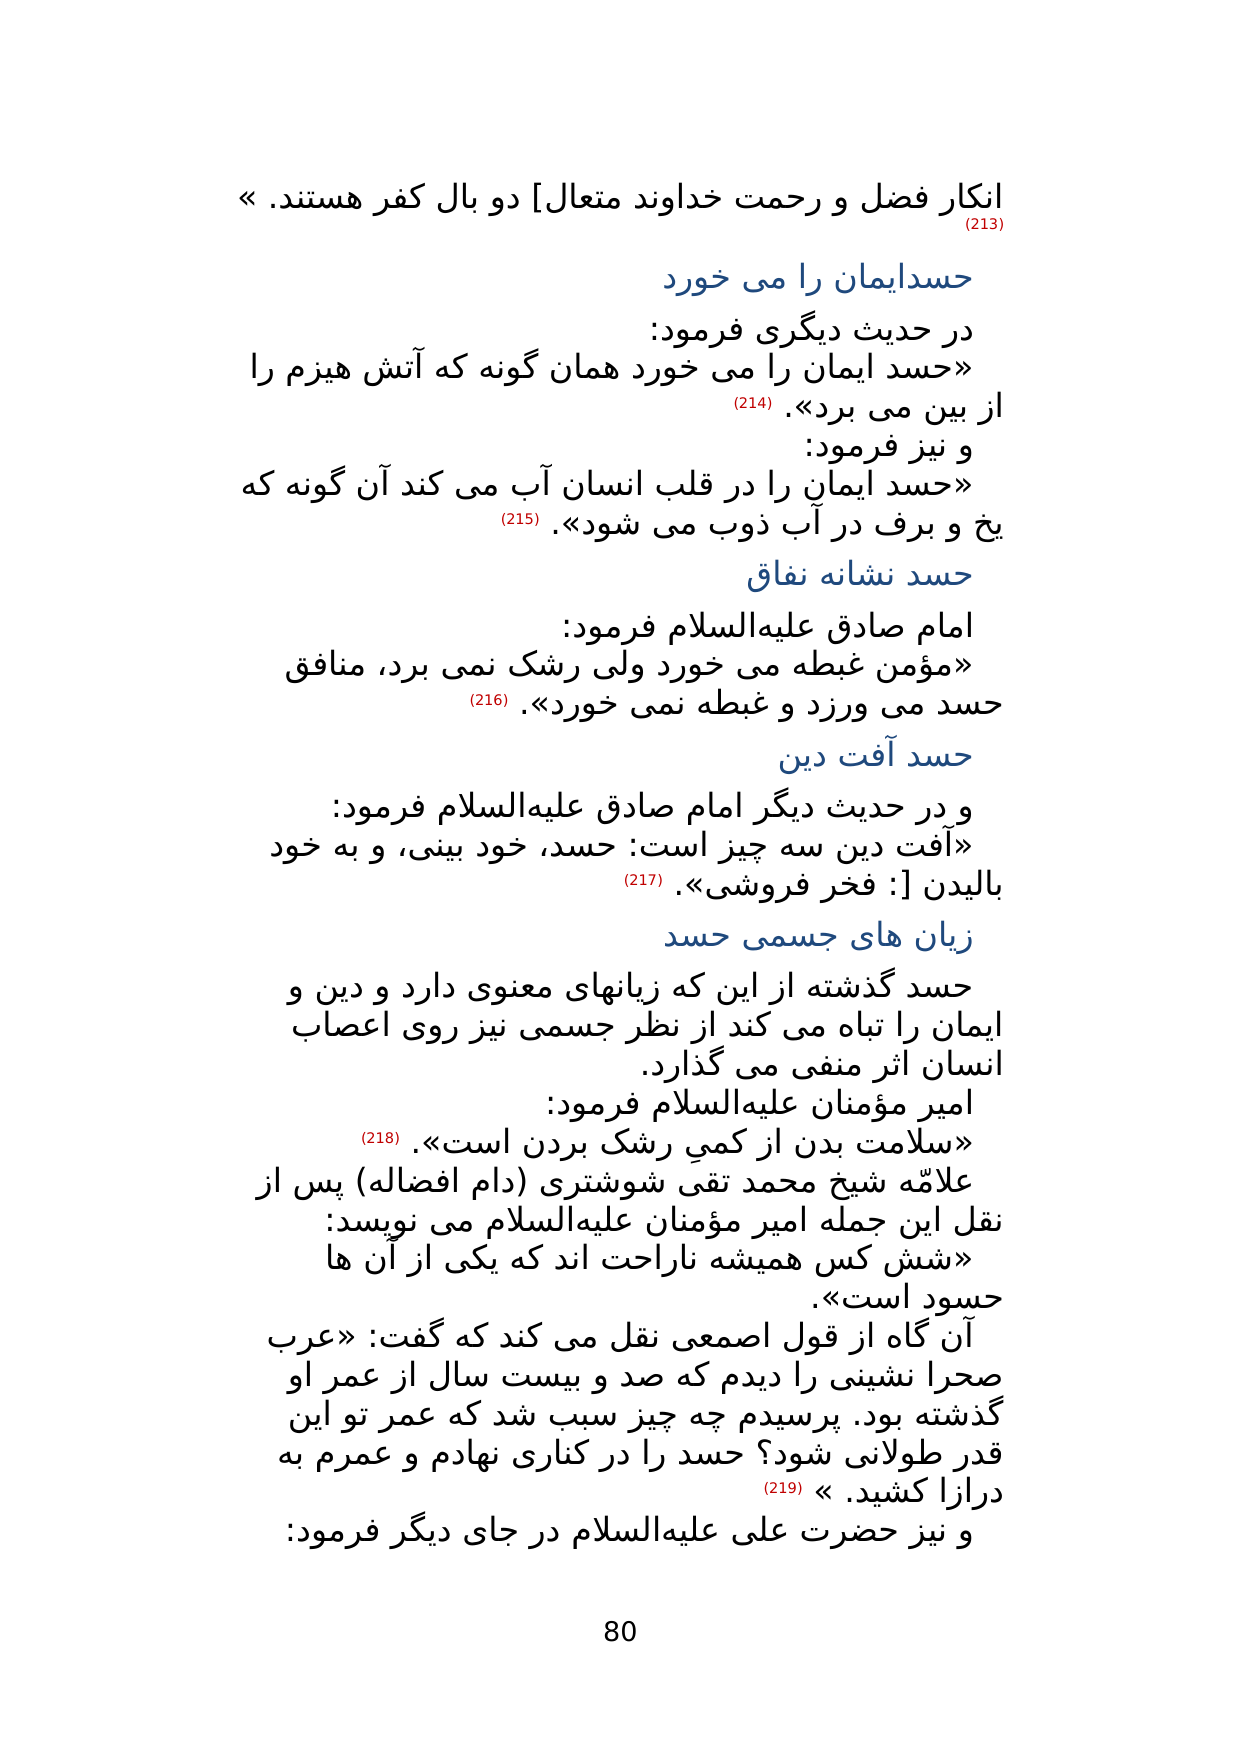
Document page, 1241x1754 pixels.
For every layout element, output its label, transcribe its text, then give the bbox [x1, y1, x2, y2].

text امیر مؤمنان عليه‌السلام فرمود: [236, 1083, 1004, 1122]
text «حسد ایمان را می خورد همان گونه که آتش هیزم را از بین می برد». (214) [236, 348, 1004, 426]
text «سلامت بدن از کمیِ رشک بردن است». (218) [236, 1122, 1004, 1161]
text «مؤمن غبطه می خورد ولی رشک نمی برد، منافق حسد می ورزد و غبطه نمی خورد». (216) [236, 645, 1004, 723]
text و نیز فرمود: [236, 426, 1004, 464]
text علامّه شیخ محمد تقی شوشتری (دام افضاله) پس از نقل این جمله امیر مؤمنان عليه‌السلام می نویسد: [236, 1161, 1004, 1239]
text آن گاه از قول اصمعی نقل می کند که گفت: «عرب صحرا نشینی را دیدم که صد و بیست سال از عمر او گذشته بود. پرسیدم چه چیز سبب شد که عمر تو این قدر طولانی شود؟ حسد را در کناری نهادم و عمرم به درازا کشید. » (219) [236, 1317, 1004, 1511]
text و در حدیث دیگر امام صادق عليه‌السلام فرمود: [236, 786, 1004, 825]
text «شش کس همیشه ناراحت اند که یکی از آن ها حسود است». [236, 1239, 1004, 1317]
subtitle حسد نشانه نفاق [236, 555, 1004, 593]
text و نیز حضرت علی عليه‌السلام در جای دیگر فرمود: [236, 1511, 1004, 1550]
subtitle زیان های جسمی حسد [236, 916, 1004, 954]
text امام صادق عليه‌السلام فرمود: [236, 606, 1004, 645]
text «حسد ایمان را در قلب انسان آب می کند آن گونه که یخ و برف در آب ذوب می شود». (215) [236, 464, 1004, 542]
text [236, 177, 1004, 245]
text در حدیث دیگری فرمود: [236, 309, 1004, 348]
subtitle حسدایمان را می خورد [236, 258, 1004, 297]
subtitle حسد آفت دین [236, 735, 1004, 774]
text حسد گذشته از این که زیانهای معنوی دارد و دین و ایمان را تباه می کند از نظر جسمی نیز روی اعصاب انسان اثر منفی می گذارد. [236, 967, 1004, 1083]
text «آفت دین سه چیز است: حسد، خود بینی، و به خود بالیدن [: فخر فروشی». (217) [236, 825, 1004, 903]
